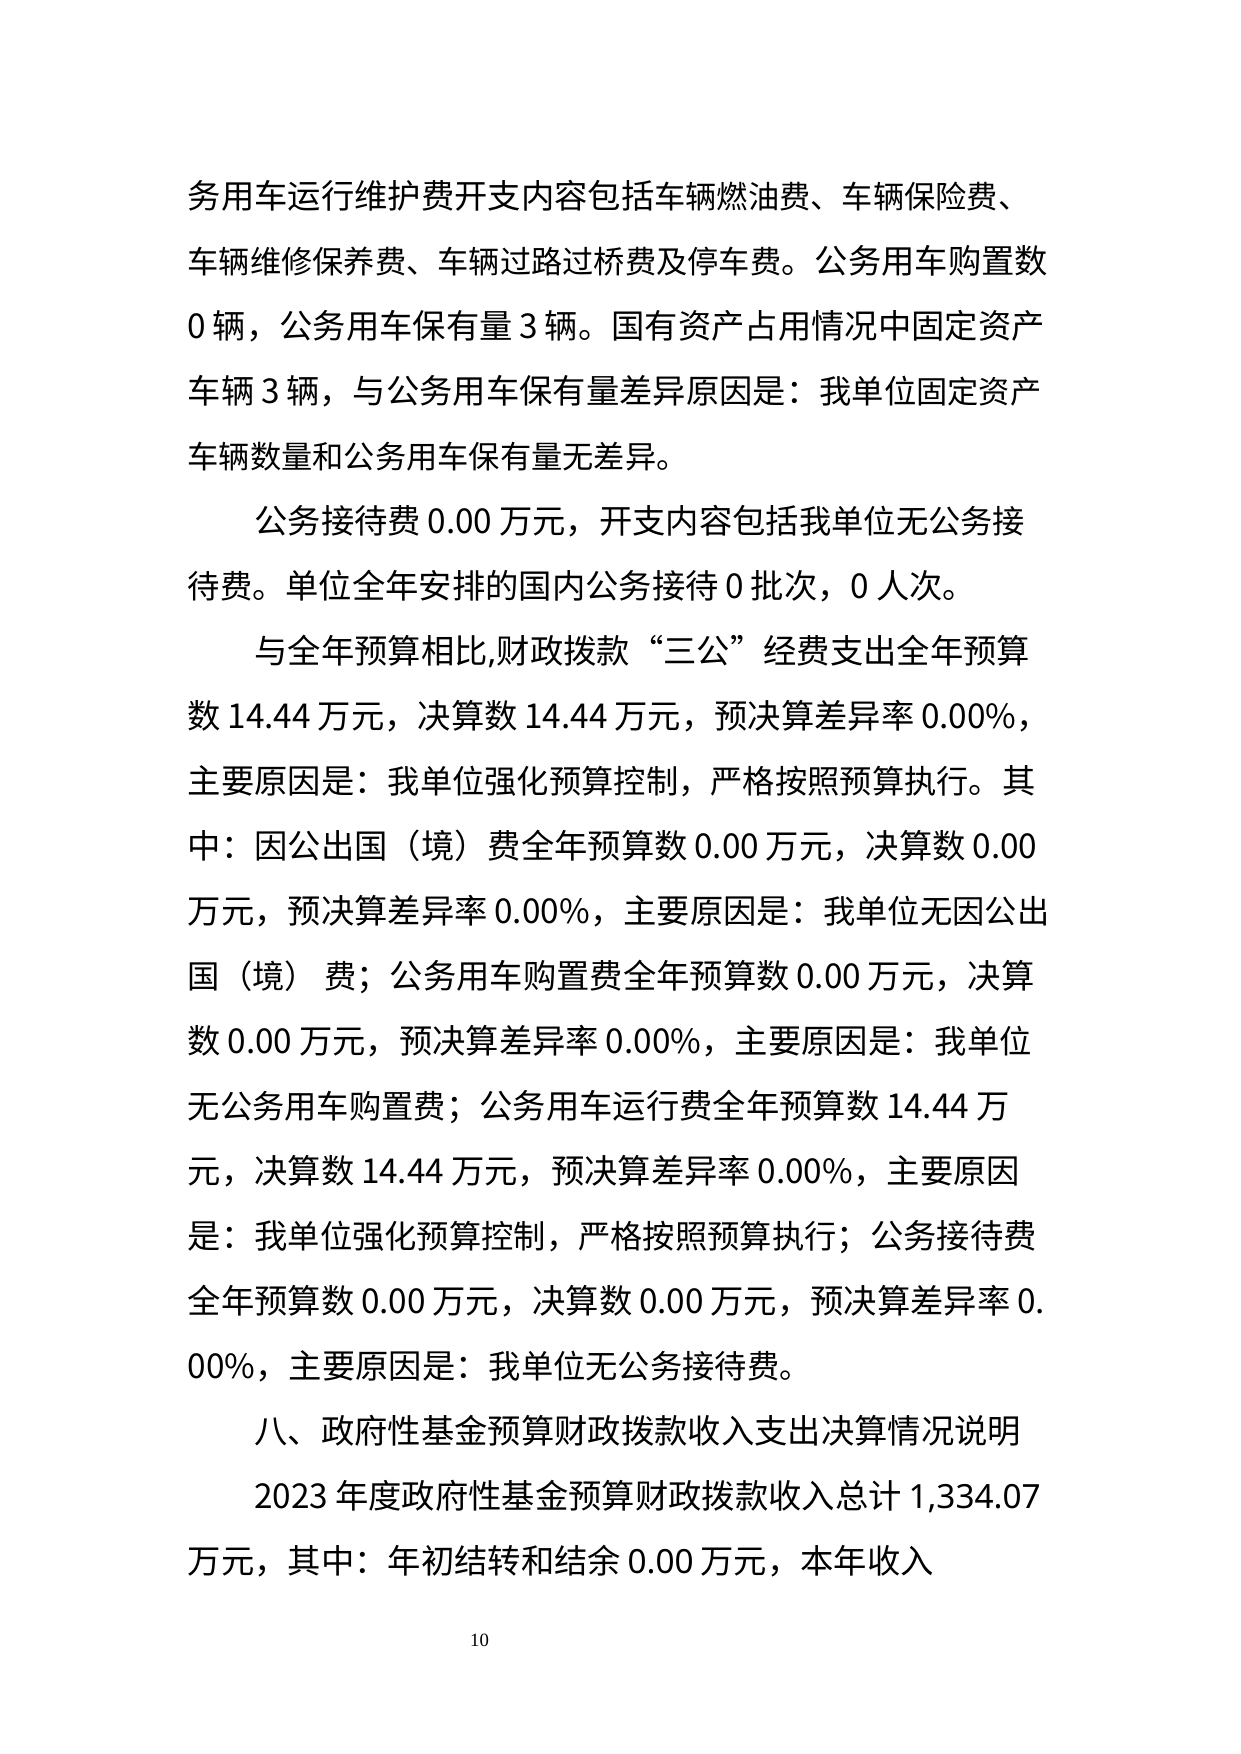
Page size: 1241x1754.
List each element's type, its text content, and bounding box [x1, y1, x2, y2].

text 公务接待费0.00万元，开支内容包括我单位无公务接待费。单位全年安排的国内公务接待0批次，0人次。 [187, 487, 1053, 617]
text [187, 162, 1053, 487]
text 与全年预算相比,财政拨款“三公”经费支出全年预算数14.44万元，决算数14.44万元，预决算差异率0.00%，主要原因是：我单位强化预算控制，严格按照预算执行。其中：因公出国（境）费全年预算数0.00万元，决算数0.00万元，预决算差异率0.00%，主要原因是：我单位无因公出国（境） 费；公务用车购置费全年预算数0.00万元，决算数0.00万元，预决算差异率0.00%，主要原因是：我单位无公务用车购置费；公务用车运行费全年预算数14.44万元，决算数14.44万元，预决算差异率0.00%，主要原因是：我单位强化预算控制，严格按照预算执行；公务接待费全年预算数0.00万元，决算数0.00万元，预决算差异率0.00%，主要原因是：我单位无公务接待费。 [187, 617, 1053, 1397]
text 八、政府性基金预算财政拨款收入支出决算情况说明 [187, 1397, 1053, 1462]
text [187, 1462, 1053, 1592]
